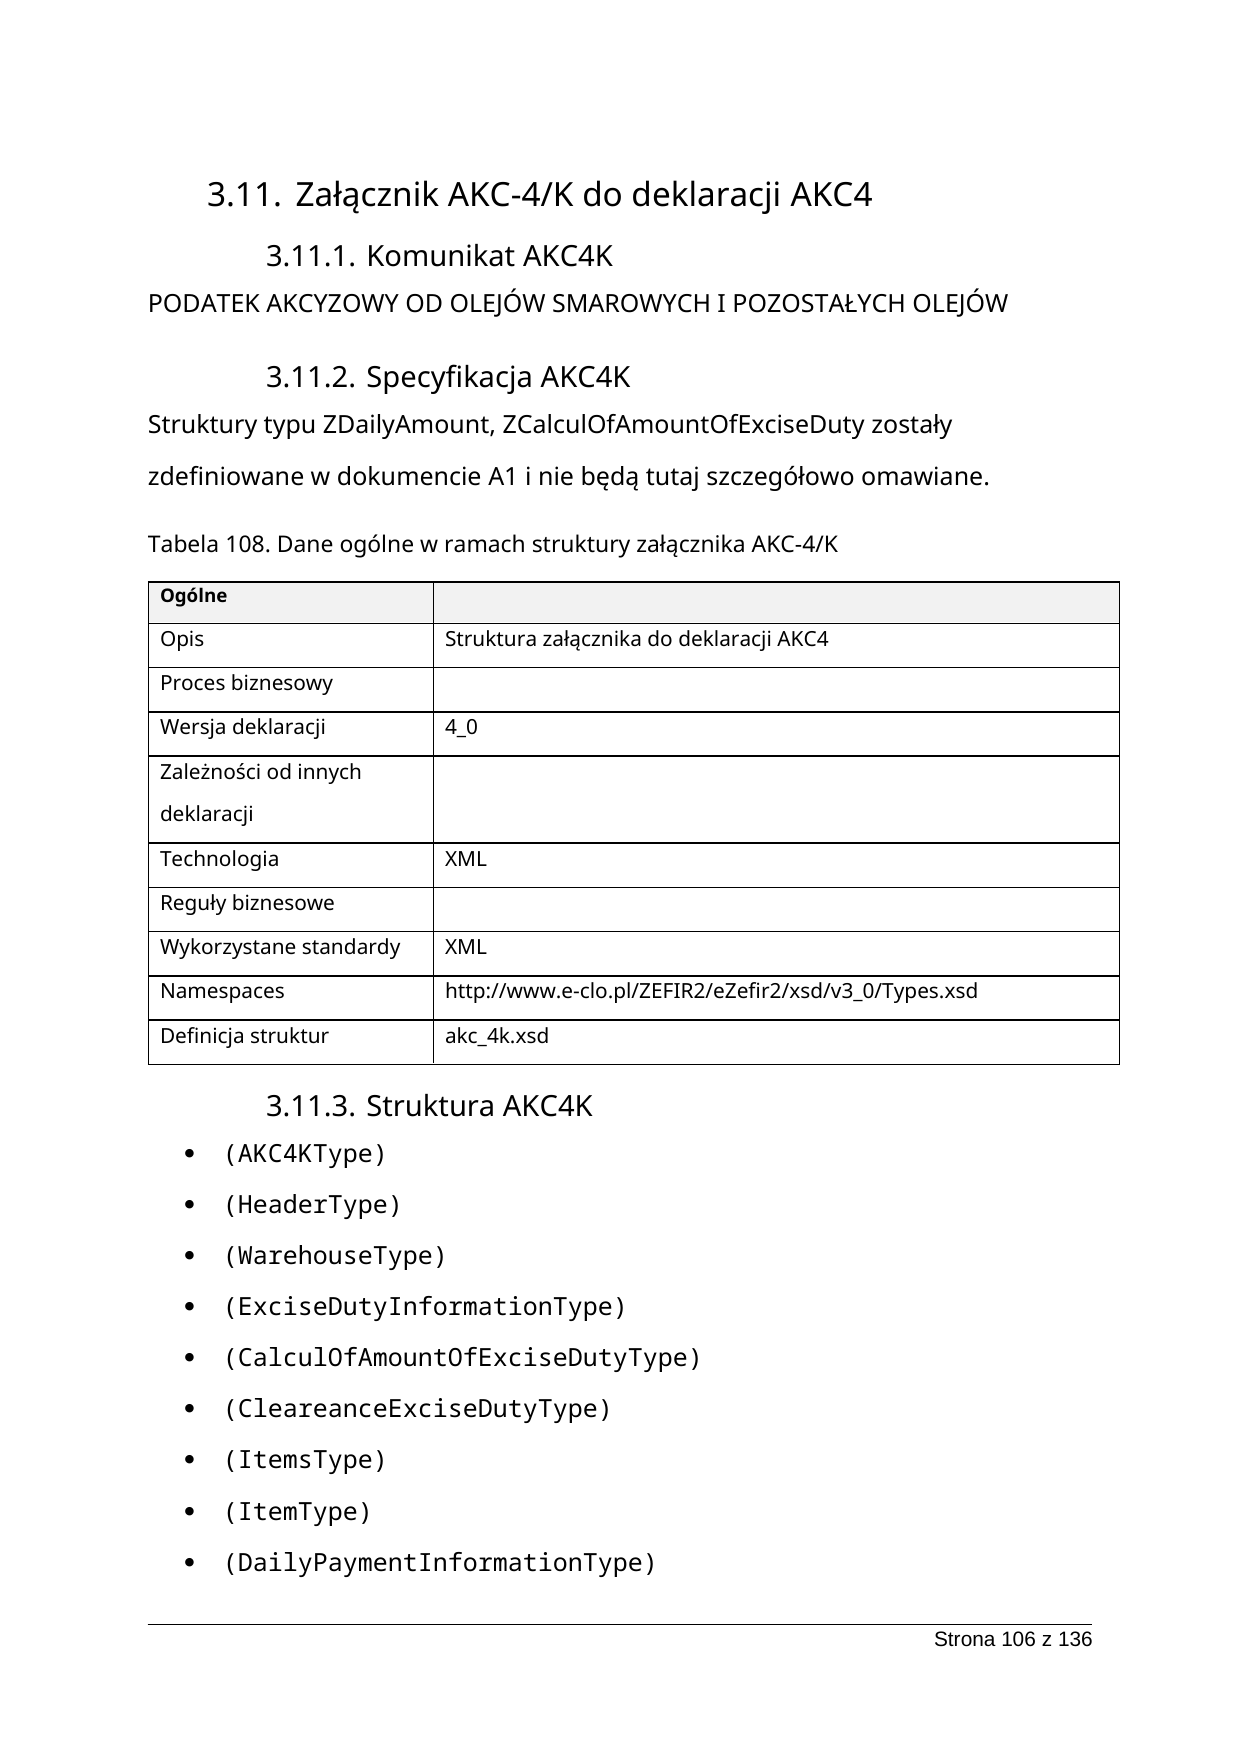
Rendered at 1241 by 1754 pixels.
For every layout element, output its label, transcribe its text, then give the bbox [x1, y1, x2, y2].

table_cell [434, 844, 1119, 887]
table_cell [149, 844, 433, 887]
subtitle Komunikat AKC4K [266, 239, 1092, 273]
list (ItemsType) [185, 1442, 1092, 1476]
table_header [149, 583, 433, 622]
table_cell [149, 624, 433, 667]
subtitle Załącznik AKC-4/K do deklaracji AKC4 [207, 173, 1092, 214]
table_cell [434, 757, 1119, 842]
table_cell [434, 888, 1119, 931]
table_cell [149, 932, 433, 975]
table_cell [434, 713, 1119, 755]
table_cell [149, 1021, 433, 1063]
list (ItemType) [185, 1493, 1092, 1527]
list (AKC4KType) [185, 1136, 1092, 1170]
subtitle Struktura AKC4K [266, 1090, 1092, 1123]
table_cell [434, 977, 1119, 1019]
subtitle Specyfikacja AKC4K [266, 361, 1092, 394]
list (CleareanceExciseDutyType) [185, 1391, 1092, 1425]
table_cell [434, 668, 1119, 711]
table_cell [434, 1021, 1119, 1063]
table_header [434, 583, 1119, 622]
list (DailyPaymentInformationType) [185, 1544, 1092, 1578]
list (WarehouseType) [185, 1238, 1092, 1272]
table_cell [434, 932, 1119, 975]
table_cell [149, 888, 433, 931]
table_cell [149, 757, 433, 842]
text Tabela 108. Dane ogólne w ramach struktury załącznika AKC-4/K [148, 528, 1092, 559]
list (HeaderType) [185, 1187, 1092, 1221]
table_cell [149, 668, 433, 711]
list (CalculOfAmountOfExciseDutyType) [185, 1340, 1092, 1374]
text Struktury typu ZDailyAmount, ZCalculOfAmountOfExciseDuty zostały zdefiniowane w dokumencie A1 i nie będą tutaj szczegółowo omawiane. [148, 407, 1092, 492]
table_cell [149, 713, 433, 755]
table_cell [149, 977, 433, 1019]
list (ExciseDutyInformationType) [185, 1289, 1092, 1323]
text PODATEK AKCYZOWY OD OLEJÓW SMAROWYCH I POZOSTAŁYCH OLEJÓW [148, 285, 1092, 319]
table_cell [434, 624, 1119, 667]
